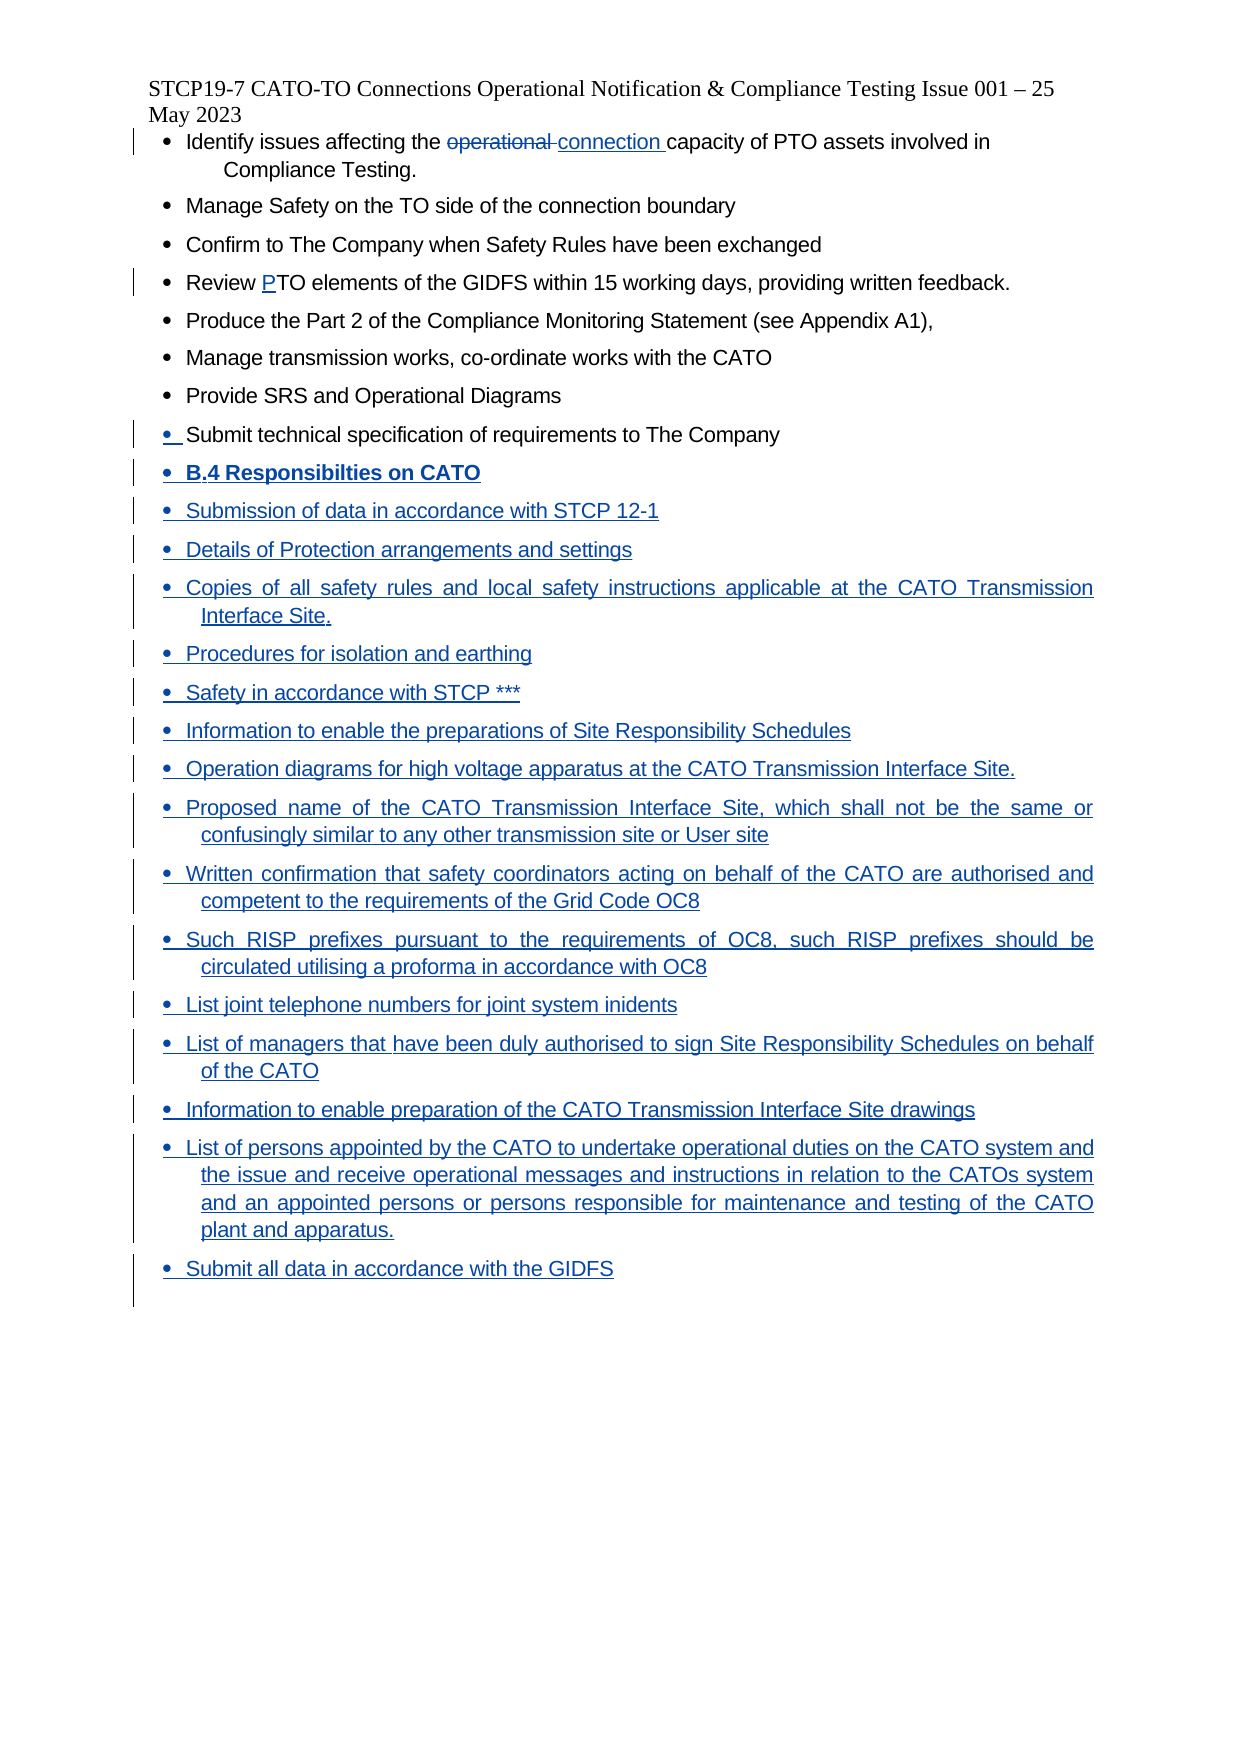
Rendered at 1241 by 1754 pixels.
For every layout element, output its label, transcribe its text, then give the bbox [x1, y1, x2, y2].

list Manage Safety on the TO side of the connection boundary [163, 192, 1094, 219]
list Manage transmission works, co-ordinate works with the CATO [163, 344, 1094, 371]
list Identify issues affecting the capacity of PTO assets involved in Compliance Testing. [163, 128, 1094, 182]
list Review TO elements of the GIDFS within 15 working days, providing written feedback. [163, 268, 1094, 296]
list Confirm to The Company when Safety Rules have been exchanged [163, 230, 1094, 257]
list Provide SRS and Operational Diagrams [163, 382, 1094, 409]
list Produce the Part 2 of the Compliance Monitoring Statement (see Appendix A1), [163, 307, 1094, 334]
list Submit technical specification of requirements to The Company [163, 420, 1094, 447]
